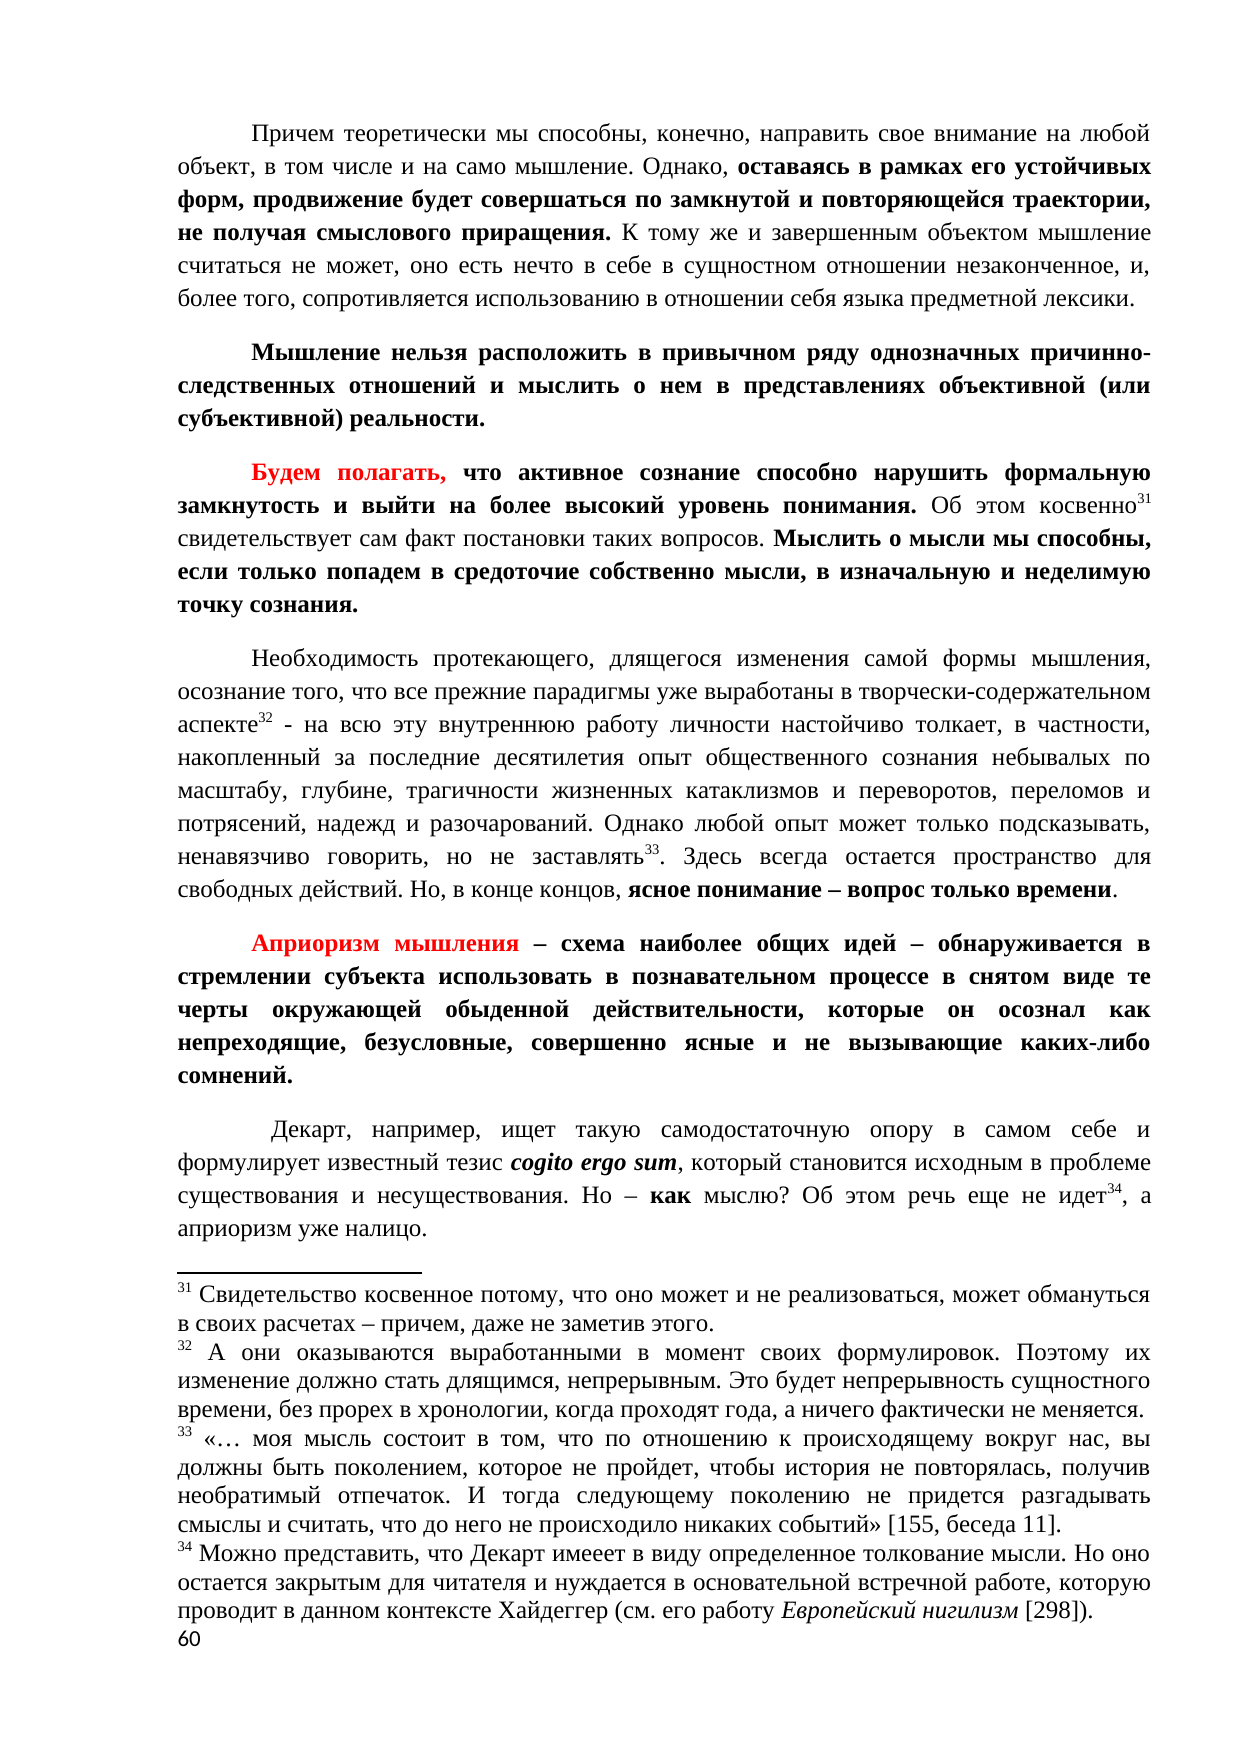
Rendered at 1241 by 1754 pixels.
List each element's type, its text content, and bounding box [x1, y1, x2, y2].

text Необходимость протекающего, длящегося изменения самой формы мышления, осознание того, что все прежние парадигмы уже выработаны в творчески-содержательном аспекте - на всю эту внутреннюю работу личности настойчиво толкает, в частности, накопленный за последние десятилетия опыт общественного сознания небывалых по масштабу, глубине, трагичности жизненных катаклизмов и переворотов, переломов и потрясений, надежд и разочарований. Однако любой опыт может только подсказывать, ненавязчиво говорить, но не заставлять. Здесь всегда остается пространство для свободных действий. Но, в конце концов, ясное понимание – вопрос только времени. [177, 643, 1152, 903]
text Мышление нельзя расположить в привычном ряду однозначных причинно-следственных отношений и мыслить о нем в представлениях объективной (или субъективной) реальности. [177, 337, 1152, 432]
text Декарт, например, ищет такую самодостаточную опору в самом себе и формулирует известный тезис cogito ergo sum, который становится исходным в проблеме существования и несуществования. Но – как мыслю? Об этом речь еще не идет, а априоризм уже налицо. [177, 1114, 1152, 1242]
text Причем теоретически мы способны, конечно, направить свое внимание на любой объект, в том числе и на само мышление. Однако, оставаясь в рамках его устойчивых форм, продвижение будет совершаться по замкнутой и повторяющейся траектории, не получая смыслового приращения. К тому же и завершенным объектом мышление считаться не может, оно есть нечто в себе в сущностном отношении незаконченное, и, более того, сопротивляется использованию в отношении себя языка предметной лексики. [177, 118, 1152, 312]
text Будем полагать, что активное сознание способно нарушить формальную замкнутость и выйти на более высокий уровень понимания. Об этом косвенно свидетельствует сам факт постановки таких вопросов. Мыслить о мысли мы способны, если только попадем в средоточие собственно мысли, в изначальную и неделимую точку сознания. [177, 457, 1152, 618]
text Априоризм мышления – схема наиболее общих идей – обнаруживается в стремлении субъекта использовать в познавательном процессе в снятом виде те черты окружающей обыденной действительности, которые он осознал как непреходящие, безусловные, совершенно ясные и не вызывающие каких-либо сомнений. [177, 928, 1152, 1089]
